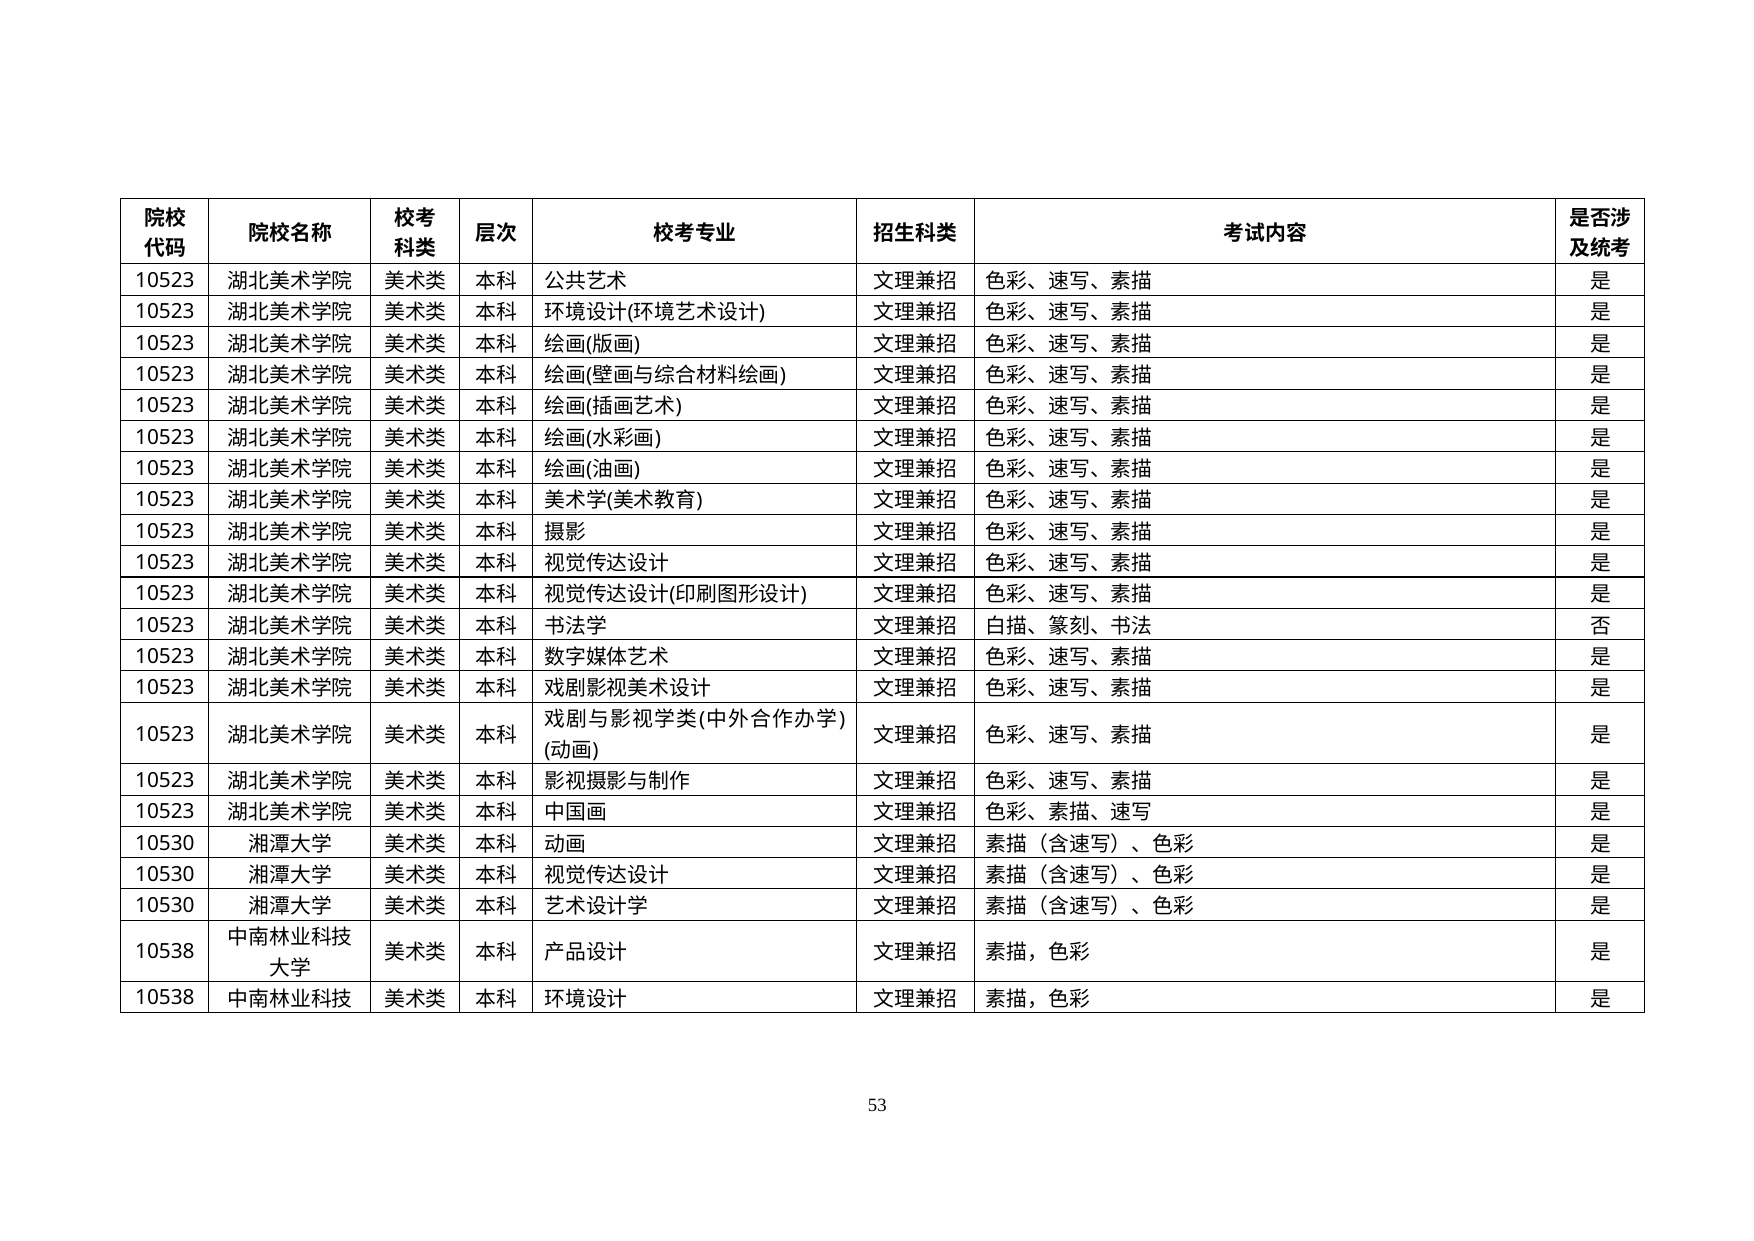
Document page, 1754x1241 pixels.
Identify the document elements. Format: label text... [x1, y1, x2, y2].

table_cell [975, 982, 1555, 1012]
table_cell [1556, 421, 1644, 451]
table_header 校考专业 [533, 199, 856, 263]
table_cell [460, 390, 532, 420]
table_header 层次 [460, 199, 532, 263]
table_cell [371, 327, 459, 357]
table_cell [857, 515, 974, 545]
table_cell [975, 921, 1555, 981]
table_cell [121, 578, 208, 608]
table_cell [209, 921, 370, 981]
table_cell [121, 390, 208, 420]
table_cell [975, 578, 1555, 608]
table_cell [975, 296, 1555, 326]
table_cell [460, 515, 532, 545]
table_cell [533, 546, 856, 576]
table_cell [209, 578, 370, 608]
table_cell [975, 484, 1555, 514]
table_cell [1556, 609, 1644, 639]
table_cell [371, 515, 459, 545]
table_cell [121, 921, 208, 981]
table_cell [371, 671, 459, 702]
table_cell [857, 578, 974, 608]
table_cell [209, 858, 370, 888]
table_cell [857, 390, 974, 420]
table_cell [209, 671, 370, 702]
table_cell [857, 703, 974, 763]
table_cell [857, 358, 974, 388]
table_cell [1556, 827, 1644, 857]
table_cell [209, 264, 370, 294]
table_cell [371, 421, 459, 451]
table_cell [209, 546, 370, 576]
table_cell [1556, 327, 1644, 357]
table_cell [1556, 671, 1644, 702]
table_header 招生科类 [857, 199, 974, 263]
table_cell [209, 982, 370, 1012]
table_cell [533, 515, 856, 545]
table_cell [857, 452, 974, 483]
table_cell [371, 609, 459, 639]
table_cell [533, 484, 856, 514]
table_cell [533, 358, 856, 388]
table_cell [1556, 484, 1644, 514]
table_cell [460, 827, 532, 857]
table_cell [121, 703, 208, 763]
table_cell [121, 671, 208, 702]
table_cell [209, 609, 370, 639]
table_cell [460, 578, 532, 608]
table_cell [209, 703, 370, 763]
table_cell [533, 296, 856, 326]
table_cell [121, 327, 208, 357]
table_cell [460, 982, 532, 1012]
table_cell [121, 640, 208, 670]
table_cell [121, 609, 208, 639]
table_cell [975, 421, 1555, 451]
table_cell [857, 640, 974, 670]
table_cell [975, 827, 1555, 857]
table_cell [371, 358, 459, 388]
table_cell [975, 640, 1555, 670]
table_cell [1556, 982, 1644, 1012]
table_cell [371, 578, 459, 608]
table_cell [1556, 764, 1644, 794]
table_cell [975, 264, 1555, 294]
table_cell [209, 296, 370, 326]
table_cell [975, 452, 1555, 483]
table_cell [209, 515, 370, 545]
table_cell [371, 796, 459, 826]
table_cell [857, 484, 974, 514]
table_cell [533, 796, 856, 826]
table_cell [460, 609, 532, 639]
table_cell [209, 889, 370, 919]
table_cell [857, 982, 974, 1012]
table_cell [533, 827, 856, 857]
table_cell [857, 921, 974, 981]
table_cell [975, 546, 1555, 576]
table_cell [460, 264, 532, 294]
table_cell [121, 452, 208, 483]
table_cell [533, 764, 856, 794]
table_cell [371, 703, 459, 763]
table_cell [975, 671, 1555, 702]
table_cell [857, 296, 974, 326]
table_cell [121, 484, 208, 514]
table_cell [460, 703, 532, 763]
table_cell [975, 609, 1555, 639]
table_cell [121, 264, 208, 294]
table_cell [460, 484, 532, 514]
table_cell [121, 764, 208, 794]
table_header 考试内容 [975, 199, 1555, 263]
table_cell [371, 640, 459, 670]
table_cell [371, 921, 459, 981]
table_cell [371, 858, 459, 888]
table_header 校考 科类 [371, 199, 459, 263]
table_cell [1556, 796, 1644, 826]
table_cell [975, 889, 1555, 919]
table_header 院校名称 [209, 199, 370, 263]
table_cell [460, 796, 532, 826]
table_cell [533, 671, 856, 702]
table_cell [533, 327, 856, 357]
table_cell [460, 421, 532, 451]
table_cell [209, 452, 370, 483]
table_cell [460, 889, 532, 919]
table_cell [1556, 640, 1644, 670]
table_header 是否涉及统考 [1556, 199, 1644, 263]
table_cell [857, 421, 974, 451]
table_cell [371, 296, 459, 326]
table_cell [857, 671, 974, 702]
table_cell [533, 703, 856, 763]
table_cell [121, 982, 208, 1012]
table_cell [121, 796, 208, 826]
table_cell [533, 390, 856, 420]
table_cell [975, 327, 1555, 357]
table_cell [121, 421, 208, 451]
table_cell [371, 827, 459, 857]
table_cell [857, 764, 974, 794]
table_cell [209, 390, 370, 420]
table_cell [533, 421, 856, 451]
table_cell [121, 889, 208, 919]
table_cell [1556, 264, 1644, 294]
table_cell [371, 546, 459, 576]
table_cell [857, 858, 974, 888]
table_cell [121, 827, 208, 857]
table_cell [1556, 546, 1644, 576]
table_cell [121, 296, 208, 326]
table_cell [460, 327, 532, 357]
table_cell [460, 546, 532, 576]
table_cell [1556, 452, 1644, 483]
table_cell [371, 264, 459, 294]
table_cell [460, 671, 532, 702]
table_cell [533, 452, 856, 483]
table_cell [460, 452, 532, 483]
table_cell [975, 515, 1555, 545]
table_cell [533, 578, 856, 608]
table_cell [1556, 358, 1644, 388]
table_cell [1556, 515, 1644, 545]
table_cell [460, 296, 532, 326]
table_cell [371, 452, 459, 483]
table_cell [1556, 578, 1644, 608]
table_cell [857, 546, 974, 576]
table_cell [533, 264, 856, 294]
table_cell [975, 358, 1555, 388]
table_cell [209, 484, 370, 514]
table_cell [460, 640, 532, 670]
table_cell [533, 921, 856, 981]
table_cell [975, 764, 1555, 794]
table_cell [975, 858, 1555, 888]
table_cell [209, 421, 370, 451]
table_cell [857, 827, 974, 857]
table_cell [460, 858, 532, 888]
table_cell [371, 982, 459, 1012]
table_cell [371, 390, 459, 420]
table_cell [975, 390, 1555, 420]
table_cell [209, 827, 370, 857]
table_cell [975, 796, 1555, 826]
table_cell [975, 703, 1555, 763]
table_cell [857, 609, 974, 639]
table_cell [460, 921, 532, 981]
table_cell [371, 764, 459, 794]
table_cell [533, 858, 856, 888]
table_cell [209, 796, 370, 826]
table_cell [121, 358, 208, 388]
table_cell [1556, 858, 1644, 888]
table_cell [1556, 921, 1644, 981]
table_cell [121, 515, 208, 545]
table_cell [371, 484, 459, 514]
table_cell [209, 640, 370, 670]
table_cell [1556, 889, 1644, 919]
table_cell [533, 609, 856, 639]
table_header 院校 代码 [121, 199, 208, 263]
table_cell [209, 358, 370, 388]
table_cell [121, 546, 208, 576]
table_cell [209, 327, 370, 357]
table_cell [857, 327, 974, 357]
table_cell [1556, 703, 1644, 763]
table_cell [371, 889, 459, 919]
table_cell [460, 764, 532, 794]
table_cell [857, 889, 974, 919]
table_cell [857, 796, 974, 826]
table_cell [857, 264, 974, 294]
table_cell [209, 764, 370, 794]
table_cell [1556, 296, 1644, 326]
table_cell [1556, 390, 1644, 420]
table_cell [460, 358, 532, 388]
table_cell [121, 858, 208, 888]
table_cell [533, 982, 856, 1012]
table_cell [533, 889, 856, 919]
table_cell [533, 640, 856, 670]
